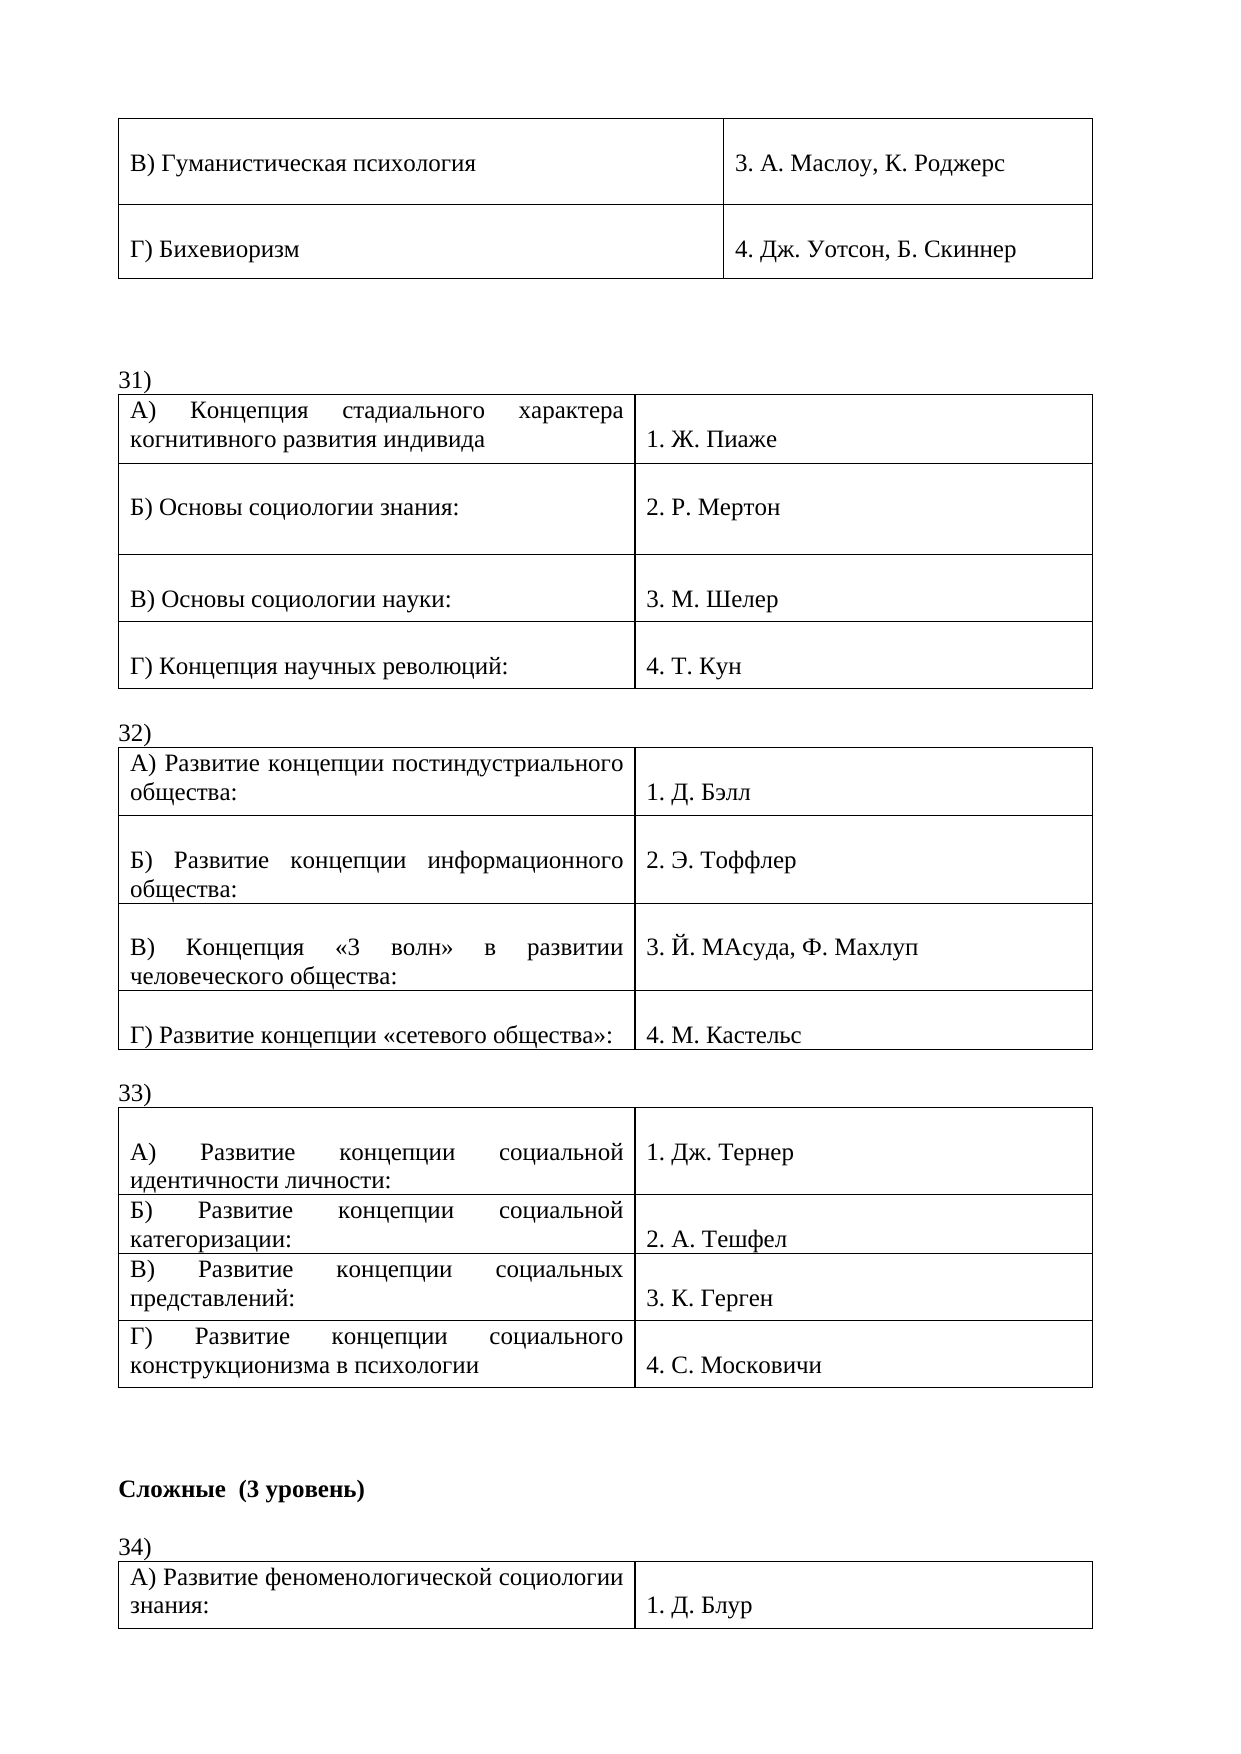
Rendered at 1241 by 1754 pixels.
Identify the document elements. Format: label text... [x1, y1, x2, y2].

table_cell 4. Дж. Уотсон, Б. Скиннер [724, 205, 1092, 278]
text 34) [118, 1532, 1152, 1561]
table_cell В) Развитие концепции социальных представлений: [119, 1254, 634, 1320]
table_cell 2. А. Тешфел [636, 1195, 1092, 1253]
table_header 1. Д. Блур [636, 1562, 1092, 1628]
table_cell 2. Э. Тоффлер [636, 816, 1092, 903]
table_cell В) Гуманистическая психология [119, 119, 723, 204]
table_cell Г) Бихевиоризм [119, 205, 723, 278]
text 32) [118, 718, 1152, 747]
table_cell 4. С. Московичи [636, 1321, 1092, 1387]
table_header А) Развитие концепции социальной идентичности личности: [119, 1108, 634, 1194]
table_cell 3. А. Маслоу, К. Роджерс [724, 119, 1092, 204]
table_cell Г) Развитие концепции «сетевого общества»: [119, 991, 634, 1048]
table_cell 3. Й. МАсуда, Ф. Махлуп [636, 904, 1092, 990]
table_header А) Концепция стадиального характера когнитивного развития индивида [119, 395, 634, 463]
table_cell 3. К. Герген [636, 1254, 1092, 1320]
table_cell Б) Развитие концепции информационного общества: [119, 816, 634, 903]
table_cell Г) Концепция научных революций: [119, 622, 634, 688]
table_header 1. Дж. Тернер [636, 1108, 1092, 1194]
table_cell Б) Основы социологии знания: [119, 464, 634, 554]
table_header А) Развитие феноменологической социологии знания: [119, 1562, 634, 1628]
table_header А) Развитие концепции постиндустриального общества: [119, 748, 634, 815]
text 33) [118, 1078, 1152, 1107]
table_header 1. Д. Бэлл [636, 748, 1092, 815]
table_cell 3. М. Шелер [636, 555, 1092, 621]
table_cell 4. М. Кастельс [636, 991, 1092, 1048]
text Сложные (3 уровень) [118, 1474, 1152, 1503]
table_cell Б) Развитие концепции социальной категоризации: [119, 1195, 634, 1253]
table_cell В) Концепция «3 волн» в развитии человеческого общества: [119, 904, 634, 990]
table_cell 4. Т. Кун [636, 622, 1092, 688]
text 31) [118, 366, 1152, 394]
table_cell В) Основы социологии науки: [119, 555, 634, 621]
table_cell 2. Р. Мертон [636, 464, 1092, 554]
table_header 1. Ж. Пиаже [636, 395, 1092, 463]
table_cell Г) Развитие концепции социального конструкционизма в психологии [119, 1321, 634, 1387]
